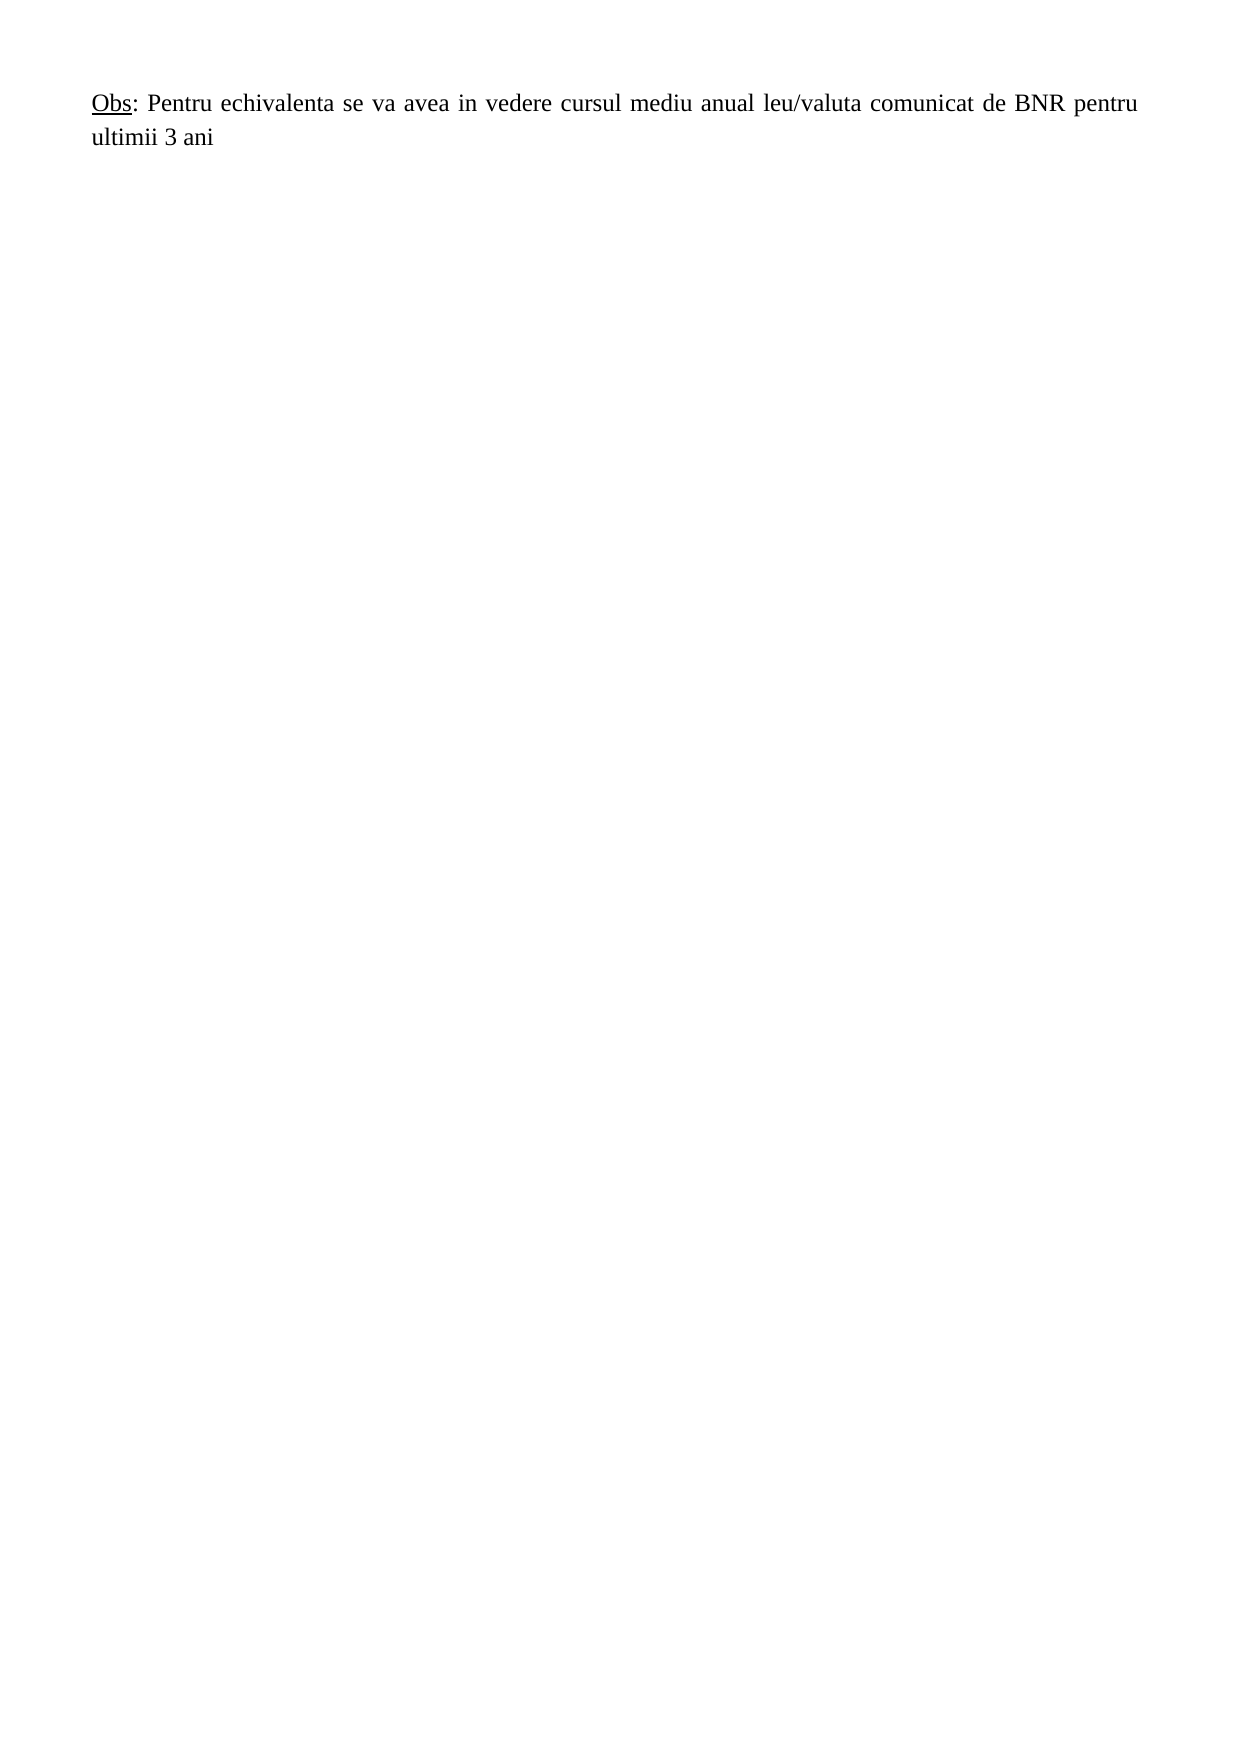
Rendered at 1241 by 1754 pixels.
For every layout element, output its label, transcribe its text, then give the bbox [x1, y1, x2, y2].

text Obs: Pentru echivalenta se va avea in vedere cursul mediu anual leu/valuta comunicat de BNR pentru ultimii 3 ani [91, 88, 1138, 150]
